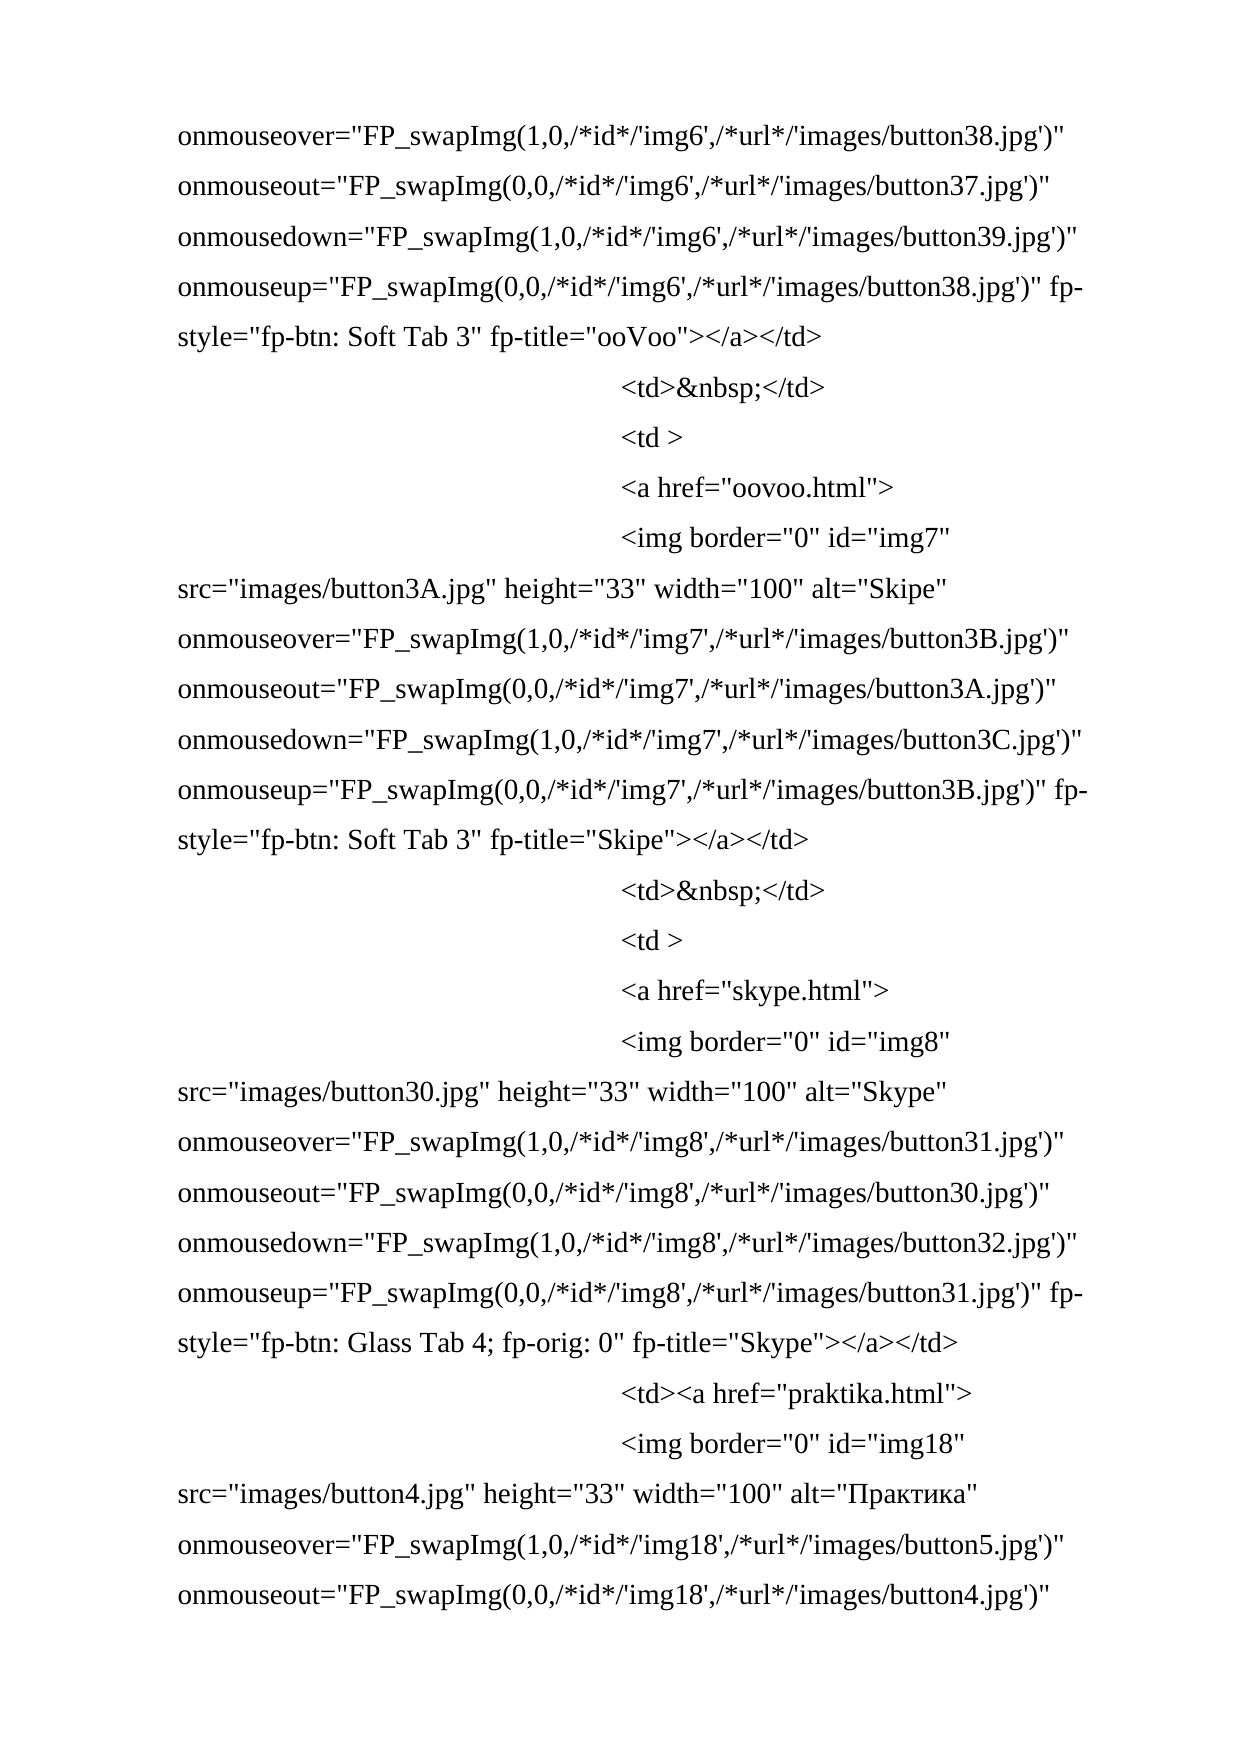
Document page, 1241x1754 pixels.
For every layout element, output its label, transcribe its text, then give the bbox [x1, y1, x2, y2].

text <td > [177, 420, 1152, 453]
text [177, 1426, 1152, 1611]
text <img border="0" id="img8" src="images/button30.jpg" height="33" width="100" alt="Skype" onmouseover="FP_swapImg(1,0,/*id*/'img8',/*url*/'images/button31.jpg')" onmouseout="FP_swapImg(0,0,/*id*/'img8',/*url*/'images/button30.jpg')" onmousedown="FP_swapImg(1,0,/*id*/'img8',/*url*/'images/button32.jpg')" onmouseup="FP_swapImg(0,0,/*id*/'img8',/*url*/'images/button31.jpg')" fp-style="fp-btn: Glass Tab 4; fp-orig: 0" fp-title="Skype"></a></td> [177, 1024, 1152, 1359]
text <img border="0" id="img7" src="images/button3A.jpg" height="33" width="100" alt="Skipe" onmouseover="FP_swapImg(1,0,/*id*/'img7',/*url*/'images/button3B.jpg')" onmouseout="FP_swapImg(0,0,/*id*/'img7',/*url*/'images/button3A.jpg')" onmousedown="FP_swapImg(1,0,/*id*/'img7',/*url*/'images/button3C.jpg')" onmouseup="FP_swapImg(0,0,/*id*/'img7',/*url*/'images/button3B.jpg')" fp-style="fp-btn: Soft Tab 3" fp-title="Skipe"></a></td> [177, 521, 1152, 856]
text <td>&nbsp;</td> [177, 370, 1152, 403]
text <a href="oovoo.html"> [177, 470, 1152, 504]
text <td><a href="praktika.html"> [177, 1376, 1152, 1409]
text <td > [177, 923, 1152, 957]
text <td>&nbsp;</td> [177, 873, 1152, 906]
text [177, 118, 1152, 353]
text <a href="skype.html"> [177, 973, 1152, 1007]
